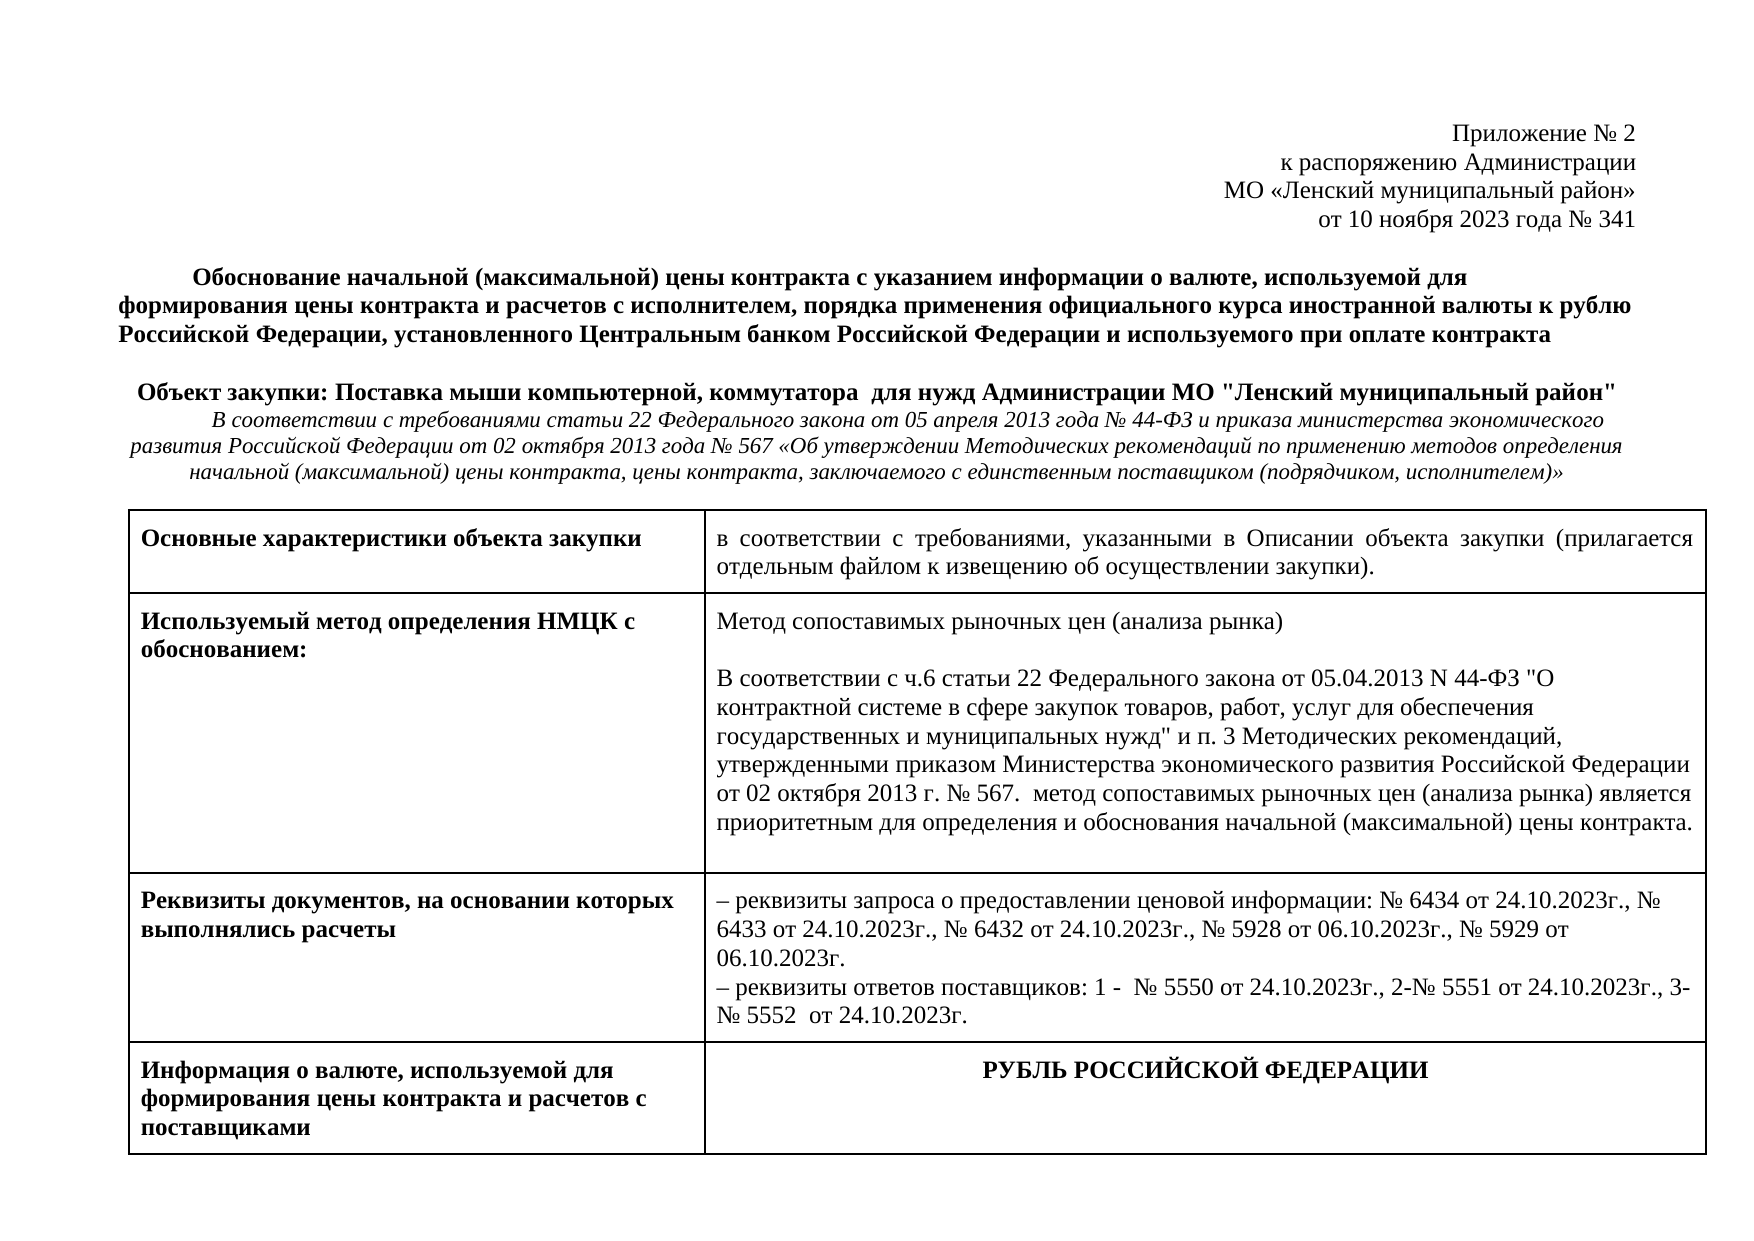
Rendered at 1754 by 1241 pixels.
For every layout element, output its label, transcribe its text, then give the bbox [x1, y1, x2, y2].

table_cell Реквизиты документов, на основании которых выполнялись расчеты [130, 874, 704, 1041]
table_header в соответствии с требованиями, указанными в Описании объекта закупки (прилагается отдельным файлом к извещению об осуществлении закупки). [706, 511, 1705, 592]
table_header Основные характеристики объекта закупки [130, 511, 704, 592]
text к распоряжению Администрации [118, 147, 1636, 176]
table_cell Метод сопоставимых рыночных цен (анализа рынка) В соответствии с ч.6 статьи 22 Федерального закона от 05.04.2013 N 44-ФЗ "О контрактной системе в сфере закупок товаров, работ, услуг для обеспечения государственных и муниципальных нужд" и п. 3 Методических рекомендаций, утвержденными приказом Министерства экономического развития Российской Федерации от 02 октября 2013 г. № 567. метод сопоставимых рыночных цен (анализа рынка) является приоритетным для определения и обоснования начальной (максимальной) цены контракта. [706, 594, 1705, 872]
table_cell – реквизиты запроса о предоставлении ценовой информации: № 6434 от 24.10.2023г., № 6433 от 24.10.2023г., № 6432 от 24.10.2023г., № 5928 от 06.10.2023г., № 5929 от 06.10.2023г. – реквизиты ответов поставщиков: 1 - № 5550 от 24.10.2023г., 2-№ 5551 от 24.10.2023г., 3- № 5552 от 24.10.2023г. [706, 874, 1705, 1041]
table_cell Информация о валюте, используемой для формирования цены контракта и расчетов с поставщиками [130, 1043, 704, 1153]
text Объект закупки: Поставка мыши компьютерной, коммутатора для нужд Администрации МО "Ленский муниципальный район" В соответствии с требованиями статьи 22 Федерального закона от 05 апреля 2013 года № 44-ФЗ и приказа министерства экономического развития Российской Федерации от 02 октября 2013 года № 567 «Об утверждении Методических рекомендаций по применению методов определения начальной (максимальной) цены контракта, цены контракта, заключаемого с единственным поставщиком (подрядчиком, исполнителем)» [118, 377, 1636, 485]
text от 10 ноября 2023 года № 341 [118, 204, 1636, 233]
table_cell Используемый метод определения НМЦК с обоснованием: [130, 594, 704, 872]
table_cell РУБЛЬ РОССИЙСКОЙ ФЕДЕРАЦИИ [706, 1043, 1705, 1153]
text Приложение № 2 [118, 118, 1636, 147]
text МО «Ленский муниципальный район» [118, 176, 1636, 204]
text Обоснование начальной (максимальной) цены контракта с указанием информации о валюте, используемой для формирования цены контракта и расчетов с исполнителем, порядка применения официального курса иностранной валюты к рублю Российской Федерации, установленного Центральным банком Российской Федерации и используемого при оплате контракта [118, 262, 1636, 348]
